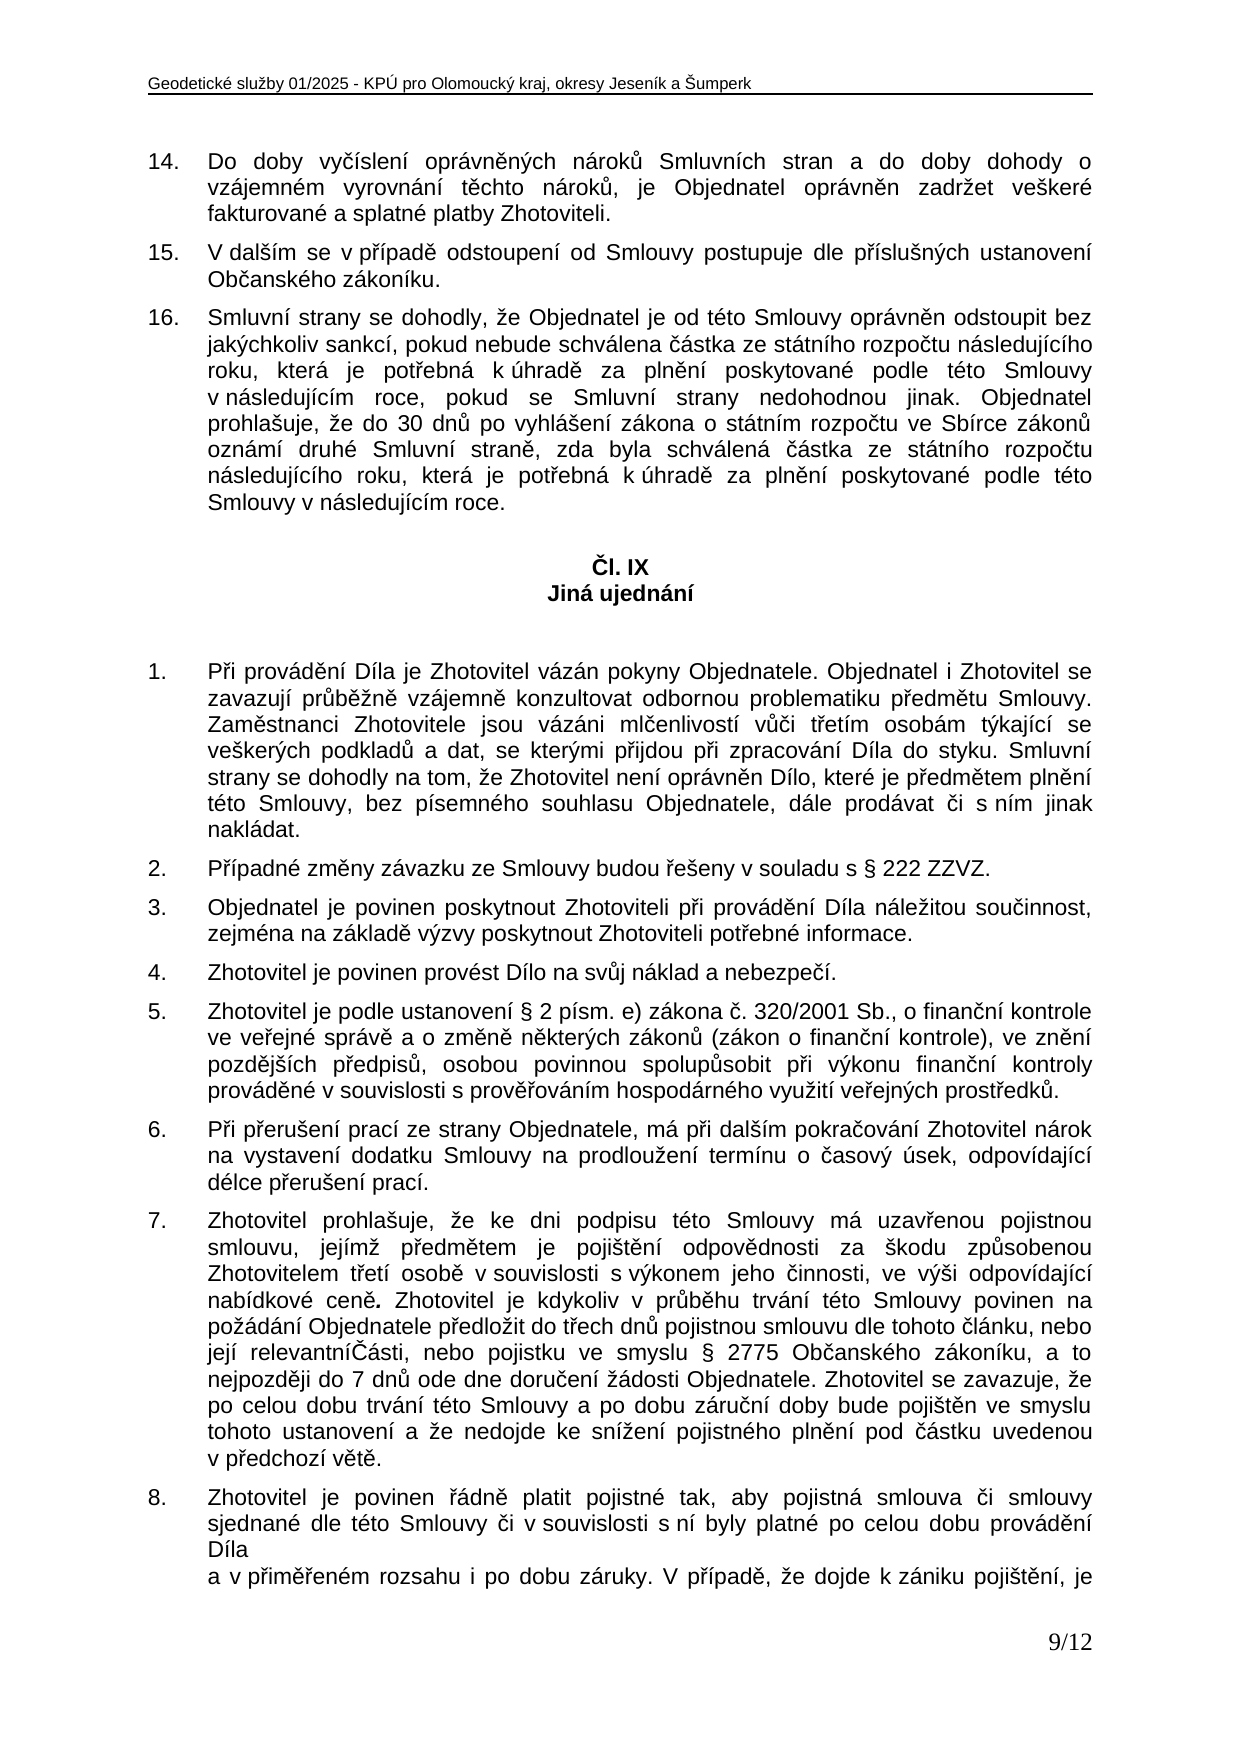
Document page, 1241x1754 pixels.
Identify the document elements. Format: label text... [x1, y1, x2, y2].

list Zhotovitel je podle ustanovení § 2 písm. e) zákona č. 320/2001 Sb., o finanční kontrole ve veřejné správě a o změně některých zákonů (zákon o finanční kontrole), ve znění pozdějších předpisů, osobou povinnou spolupůsobit při výkonu finanční kontroly prováděné v souvislosti s prověřováním hospodárného využití veřejných prostředků. [148, 998, 1093, 1103]
subtitle Čl. IX [148, 554, 1093, 580]
list Zhotovitel je povinen provést Dílo na svůj náklad a nebezpečí. [148, 959, 1093, 986]
list Do doby vyčíslení oprávněných nároků Smluvních stran a do doby dohody o vzájemném vyrovnání těchto nároků, je Objednatel oprávněn zadržet veškeré fakturované a splatné platby Zhotoviteli. [148, 148, 1093, 227]
list Zhotovitel prohlašuje, že ke dni podpisu této Smlouvy má uzavřenou pojistnou smlouvu, jejímž předmětem je pojištění odpovědnosti za škodu způsobenou Zhotovitelem třetí osobě v souvislosti s výkonem jeho činnosti, ve výši odpovídající nabídkové ceně. Zhotovitel je kdykoliv v průběhu trvání této Smlouvy povinen na požádání Objednatele předložit do třech dnů pojistnou smlouvu dle tohoto článku, nebo její relevantníČásti, nebo pojistku ve smyslu § 2775 Občanského zákoníku, a to nejpozději do 7 dnů ode dne doručení žádosti Objednatele. Zhotovitel se zavazuje, že po celou dobu trvání této Smlouvy a po dobu záruční doby bude pojištěn ve smyslu tohoto ustanovení a že nedojde ke snížení pojistného plnění pod částku uvedenou v předchozí větě. [148, 1207, 1093, 1471]
list Smluvní strany se dohodly, že Objednatel je od této Smlouvy oprávněn odstoupit bez jakýchkoliv sankcí, pokud nebude schválena částka ze státního rozpočtu následujícího roku, která je potřebná k úhradě za plnění poskytované podle této Smlouvy v následujícím roce, pokud se Smluvní strany nedohodnou jinak. Objednatel prohlašuje, že do 30 dnů po vyhlášení zákona o státním rozpočtu ve Sbírce zákonů oznámí druhé Smluvní straně, zda byla schválená částka ze státního rozpočtu následujícího roku, která je potřebná k úhradě za plnění poskytované podle této Smlouvy v následujícím roce. [148, 304, 1093, 515]
list V dalším se v případě odstoupení od Smlouvy postupuje dle příslušných ustanovení Občanského zákoníku. [148, 239, 1093, 292]
subtitle Jiná ujednání [148, 580, 1093, 607]
list Při provádění Díla je Zhotovitel vázán pokyny Objednatele. Objednatel i Zhotovitel se zavazují průběžně vzájemně konzultovat odbornou problematiku předmětu Smlouvy. Zaměstnanci Zhotovitele jsou vázáni mlčenlivostí vůči třetím osobám týkající se veškerých podkladů a dat, se kterými přijdou při zpracování Díla do styku. Smluvní strany se dohodly na tom, že Zhotovitel není oprávněn Dílo, které je předmětem plnění této Smlouvy, bez písemného souhlasu Objednatele, dále prodávat či s ním jinak nakládat. [148, 658, 1093, 843]
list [148, 1483, 1093, 1589]
list Případné změny závazku ze Smlouvy budou řešeny v souladu s § 222 ZZVZ. [148, 855, 1093, 881]
list Objednatel je povinen poskytnout Zhotoviteli při provádění Díla náležitou součinnost, zejména na základě výzvy poskytnout Zhotoviteli potřebné informace. [148, 894, 1093, 947]
list Při přerušení prací ze strany Objednatele, má při dalším pokračování Zhotovitel nárok na vystavení dodatku Smlouvy na prodloužení termínu o časový úsek, odpovídající délce přerušení prací. [148, 1116, 1093, 1195]
